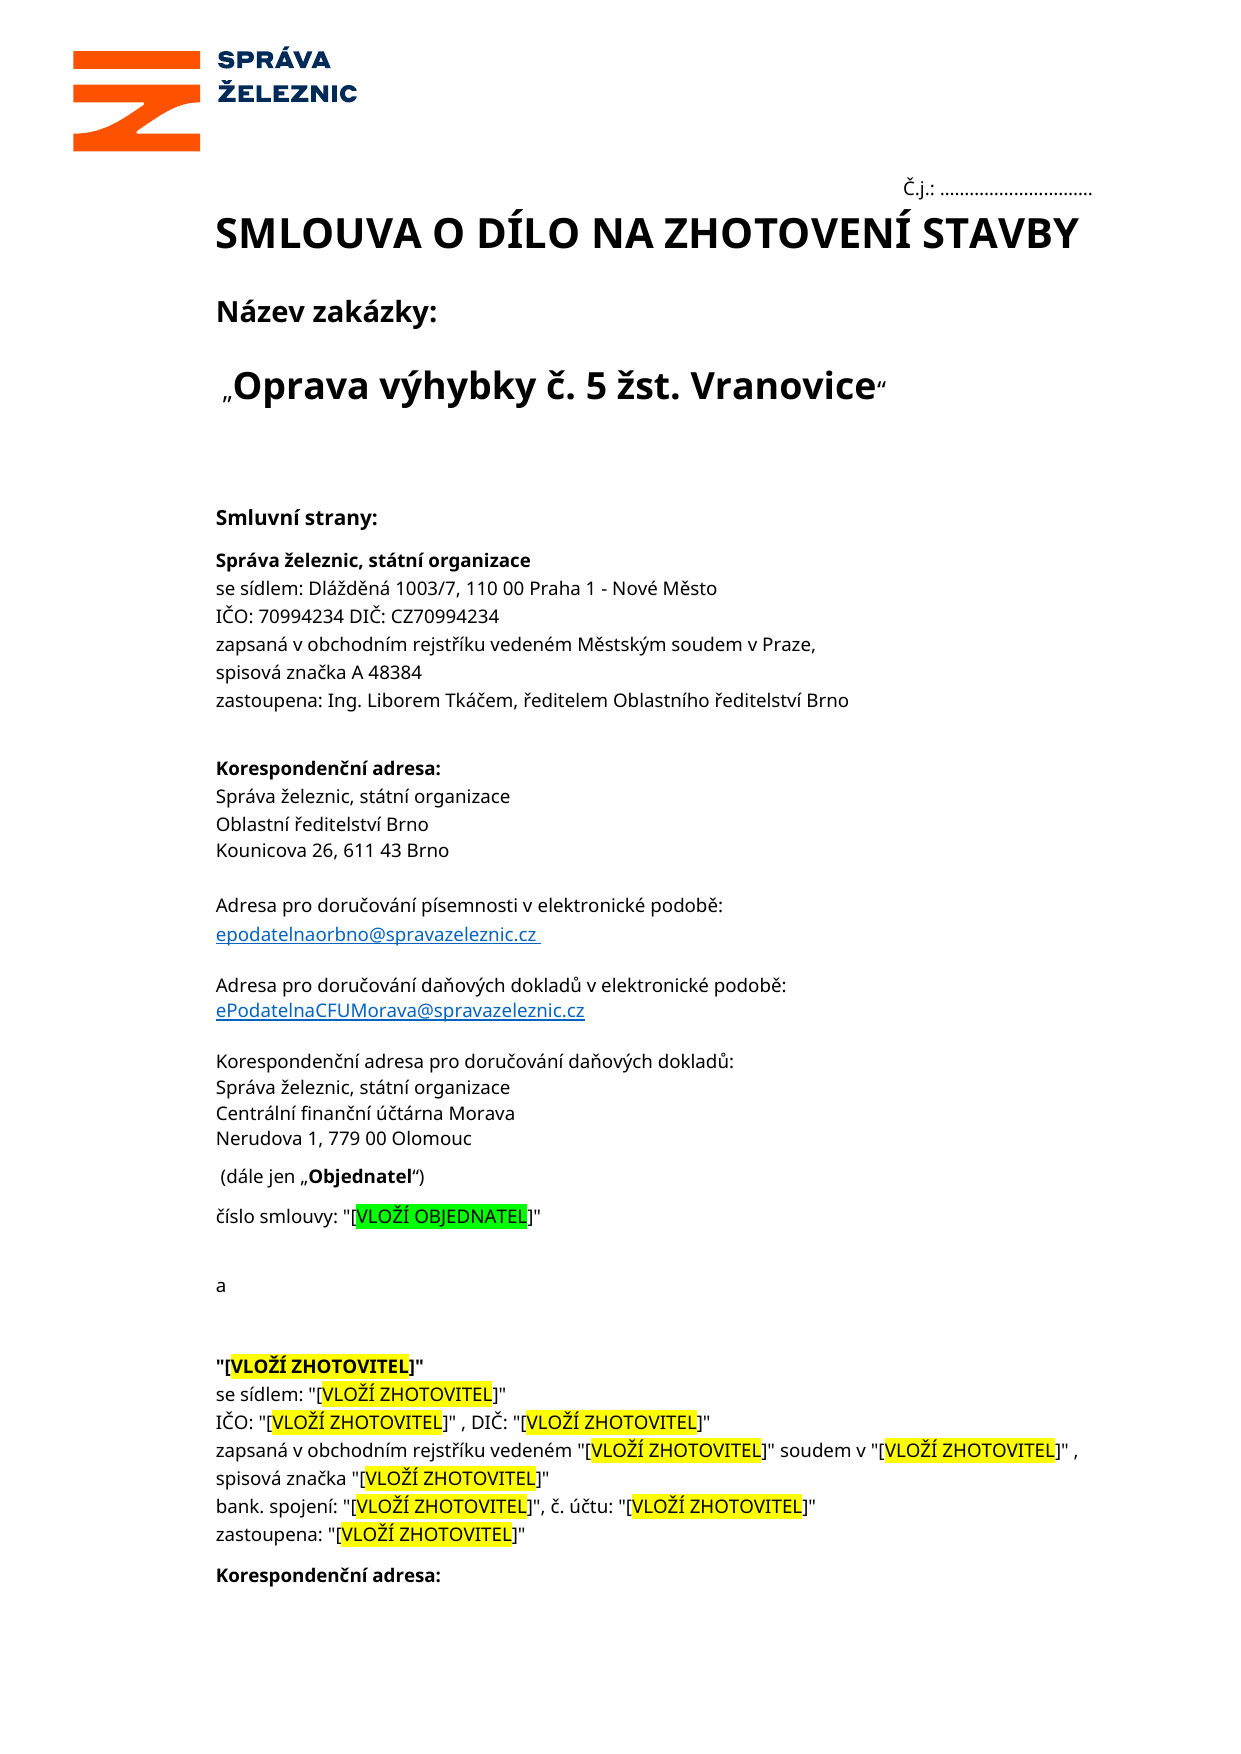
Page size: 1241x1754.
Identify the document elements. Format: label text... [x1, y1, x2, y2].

text IČO: "[VLOŽÍ ZHOTOVITEL]" , DIČ: "[VLOŽÍ ZHOTOVITEL]" [216, 1409, 1093, 1435]
text se sídlem: "[VLOŽÍ ZHOTOVITEL]" [216, 1381, 322, 1407]
text spisová značka "[VLOŽÍ ZHOTOVITEL]" [536, 1466, 1093, 1491]
text zapsaná v obchodním rejstříku vedeném Městským soudem v Praze, [216, 631, 1093, 656]
text zapsaná v obchodním rejstříku vedeném "[VLOŽÍ ZHOTOVITEL]" soudem v "[VLOŽÍ ZHOTOVITEL]" , [216, 1437, 1093, 1463]
text Korespondenční adresa pro doručování daňových dokladů: [216, 1049, 1093, 1074]
text Nerudova 1, 779 00 Olomouc [216, 1125, 1093, 1151]
text (dále jen „Objednatel“) [216, 1163, 1093, 1189]
text Oblastní ředitelství Brno [216, 812, 1093, 837]
text Správa železnic, státní organizace [216, 783, 1093, 809]
text zastoupena: "[VLOŽÍ ZHOTOVITEL]" [216, 1522, 341, 1547]
text Název zakázky: [216, 291, 1093, 331]
text IČO: 70994234 DIČ: CZ70994234 [216, 603, 1093, 628]
text číslo smlouvy: "[VLOŽÍ OBJEDNATEL]" [216, 1204, 356, 1229]
text „Oprava výhybky č. 5 žst. Vranovice“ [216, 359, 1093, 411]
text "[VLOŽÍ ZHOTOVITEL]" [216, 1353, 1093, 1379]
text spisová značka A 48384 [216, 659, 1093, 684]
text ePodatelnaCFUMorava@spravazeleznic.cz [216, 998, 1093, 1023]
text se sídlem: "[VLOŽÍ ZHOTOVITEL]" [492, 1381, 1093, 1407]
text Centrální finanční účtárna Morava [216, 1100, 1093, 1125]
text Korespondenční adresa: [216, 1562, 1093, 1588]
text spisová značka "[VLOŽÍ ZHOTOVITEL]" [216, 1466, 365, 1491]
text Korespondenční adresa: [216, 756, 1093, 781]
text se sídlem: Dlážděná 1003/7, 110 00 Praha 1 - Nové Město [216, 575, 1093, 600]
text SMLOUVA O DÍLO NA ZHOTOVENÍ STAVBY [216, 203, 1093, 260]
text Adresa pro doručování daňových dokladů v elektronické podobě: [216, 972, 1093, 998]
text Správa železnic, státní organizace [216, 547, 1093, 572]
text zastoupena: "[VLOŽÍ ZHOTOVITEL]" [512, 1522, 1093, 1547]
text Kounicova 26, 611 43 Brno [216, 837, 1093, 863]
text bank. spojení: "[VLOŽÍ ZHOTOVITEL]", č. účtu: "[VLOŽÍ ZHOTOVITEL]" [216, 1493, 1093, 1519]
text a [216, 1272, 1093, 1298]
text Adresa pro doručování písemnosti v elektronické podobě: [216, 892, 1093, 917]
text Č.j.: …………………………. [216, 176, 1093, 201]
text Smluvní strany: [216, 503, 1093, 532]
text epodatelnaorbno@spravazeleznic.cz [216, 921, 1093, 947]
text zastoupena: Ing. Liborem Tkáčem, ředitelem Oblastního ředitelství Brno [216, 687, 1093, 712]
text Správa železnic, státní organizace [216, 1074, 1093, 1100]
text číslo smlouvy: "[VLOŽÍ OBJEDNATEL]" [527, 1204, 1093, 1229]
